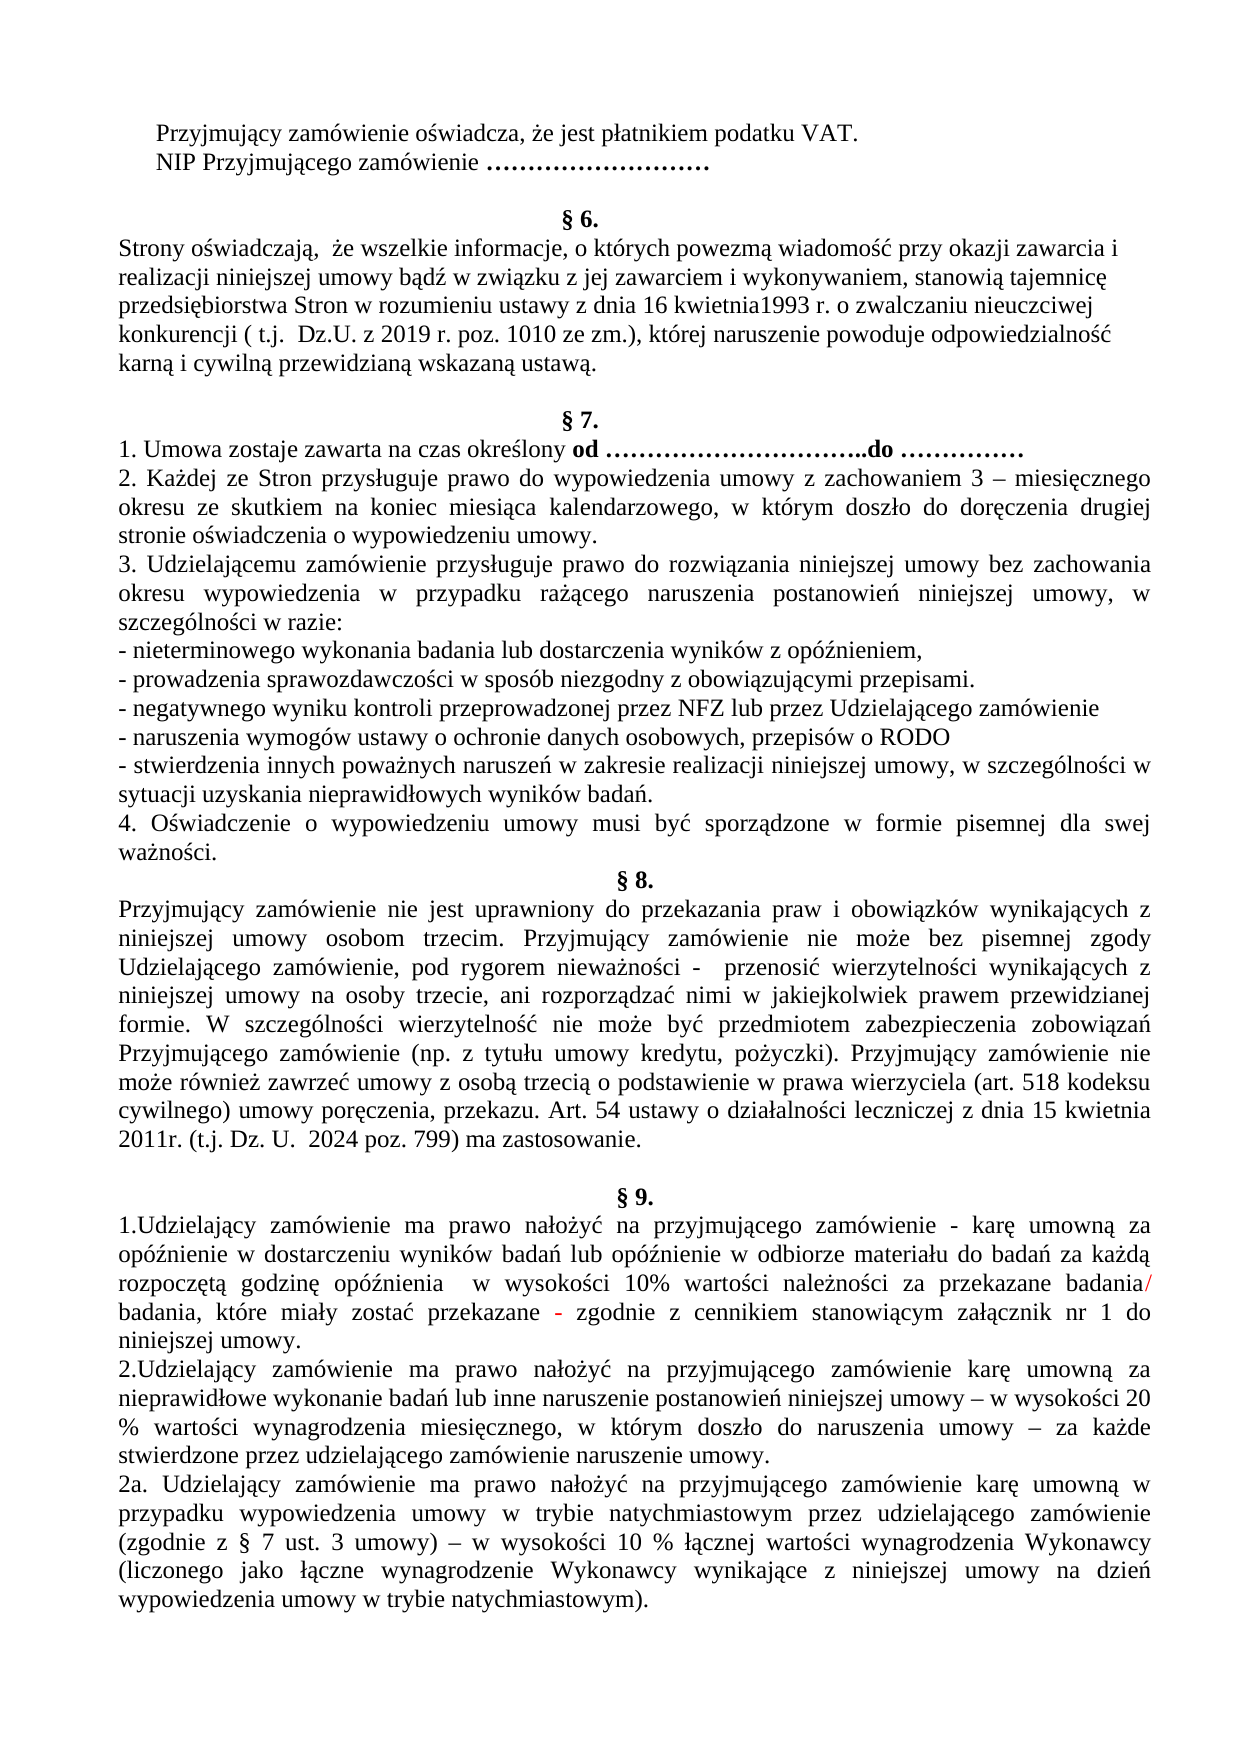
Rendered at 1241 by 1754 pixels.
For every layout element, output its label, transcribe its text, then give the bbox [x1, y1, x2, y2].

text 2.Udzielający zamówienie ma prawo nałożyć na przyjmującego zamówienie karę umowną za nieprawidłowe wykonanie badań lub inne naruszenie postanowień niniejszej umowy – w wysokości 20 % wartości wynagrodzenia miesięcznego, w którym doszło do naruszenia umowy – za każde stwierdzone przez udzielającego zamówienie naruszenie umowy. [118, 1354, 1152, 1469]
text Przyjmujący zamówienie oświadcza, że jest płatnikiem podatku VAT. [156, 118, 1152, 147]
text § 9. [118, 1182, 1152, 1211]
text - negatywnego wyniku kontroli przeprowadzonej przez NFZ lub przez Udzielającego zamówienie [118, 693, 1152, 722]
text - nieterminowego wykonania badania lub dostarczenia wyników z opóźnieniem, [118, 636, 1152, 664]
text 3. Udzielającemu zamówienie przysługuje prawo do rozwiązania niniejszej umowy bez zachowania okresu wypowiedzenia w przypadku rażącego naruszenia postanowień niniejszej umowy, w szczególności w razie: [118, 549, 1152, 636]
text 2. Każdej ze Stron przysługuje prawo do wypowiedzenia umowy z zachowaniem 3 – miesięcznego okresu ze skutkiem na koniec miesiąca kalendarzowego, w którym doszło do doręczenia drugiej stronie oświadczenia o wypowiedzeniu umowy. [118, 463, 1152, 549]
text Strony oświadczają, że wszelkie informacje, o których powezmą wiadomość przy okazji zawarcia i realizacji niniejszej umowy bądź w związku z jej zawarciem i wykonywaniem, stanowią tajemnicę przedsiębiorstwa Stron w rozumieniu ustawy z dnia 16 kwietnia1993 r. o zwalczaniu nieuczciwej konkurencji ( t.j. Dz.U. z 2019 r. poz. 1010 ze zm.), której naruszenie powoduje odpowiedzialność karną i cywilną przewidzianą wskazaną ustawą. [118, 233, 1152, 377]
text NIP Przyjmującego zamówienie ……………………… [156, 147, 1152, 176]
text - stwierdzenia innych poważnych naruszeń w zakresie realizacji niniejszej umowy, w szczególności w sytuacji uzyskania nieprawidłowych wyników badań. [118, 751, 1152, 808]
text Przyjmujący zamówienie nie jest uprawniony do przekazania praw i obowiązków wynikających z niniejszej umowy osobom trzecim. Przyjmujący zamówienie nie może bez pisemnej zgody Udzielającego zamówienie, pod rygorem nieważności - przenosić wierzytelności wynikających z niniejszej umowy na osoby trzecie, ani rozporządzać nimi w jakiejkolwiek prawem przewidzianej formie. W szczególności wierzytelność nie może być przedmiotem zabezpieczenia zobowiązań Przyjmującego zamówienie (np. z tytułu umowy kredytu, pożyczki). Przyjmujący zamówienie nie może również zawrzeć umowy z osobą trzecią o podstawienie w prawa wierzyciela (art. 518 kodeksu cywilnego) umowy poręczenia, przekazu. Art. 54 ustawy o działalności leczniczej z dnia 15 kwietnia 2011r. (t.j. Dz. U. 2024 poz. 799) ma zastosowanie. [118, 894, 1152, 1153]
text 1.Udzielający zamówienie ma prawo nałożyć na przyjmującego zamówienie - karę umowną za opóźnienie w dostarczeniu wyników badań lub opóźnienie w odbiorze materiału do badań za każdą rozpoczętą godzinę opóźnienia w wysokości 10% wartości należności za przekazane badania/ badania, które miały zostać przekazane - zgodnie z cennikiem stanowiącym załącznik nr 1 do niniejszej umowy. [118, 1211, 1152, 1354]
text 2a. Udzielający zamówienie ma prawo nałożyć na przyjmującego zamówienie karę umowną w przypadku wypowiedzenia umowy w trybie natychmiastowym przez udzielającego zamówienie (zgodnie z § 7 ust. 3 umowy) – w wysokości 10 % łącznej wartości wynagrodzenia Wykonawcy (liczonego jako łączne wynagrodzenie Wykonawcy wynikające z niniejszej umowy na dzień wypowiedzenia umowy w trybie natychmiastowym). [118, 1469, 1152, 1613]
text - prowadzenia sprawozdawczości w sposób niezgodny z obowiązującymi przepisami. [118, 664, 1152, 693]
text 1. Umowa zostaje zawarta na czas określony od …………………………..do …………… [118, 434, 1152, 463]
text § 6. [118, 204, 1152, 233]
text § 8. [118, 866, 1152, 894]
text - naruszenia wymogów ustawy o ochronie danych osobowych, przepisów o RODO [118, 722, 1152, 751]
text 4. Oświadczenie o wypowiedzeniu umowy musi być sporządzone w formie pisemnej dla swej ważności. [118, 808, 1152, 866]
text § 7. [118, 406, 1152, 434]
